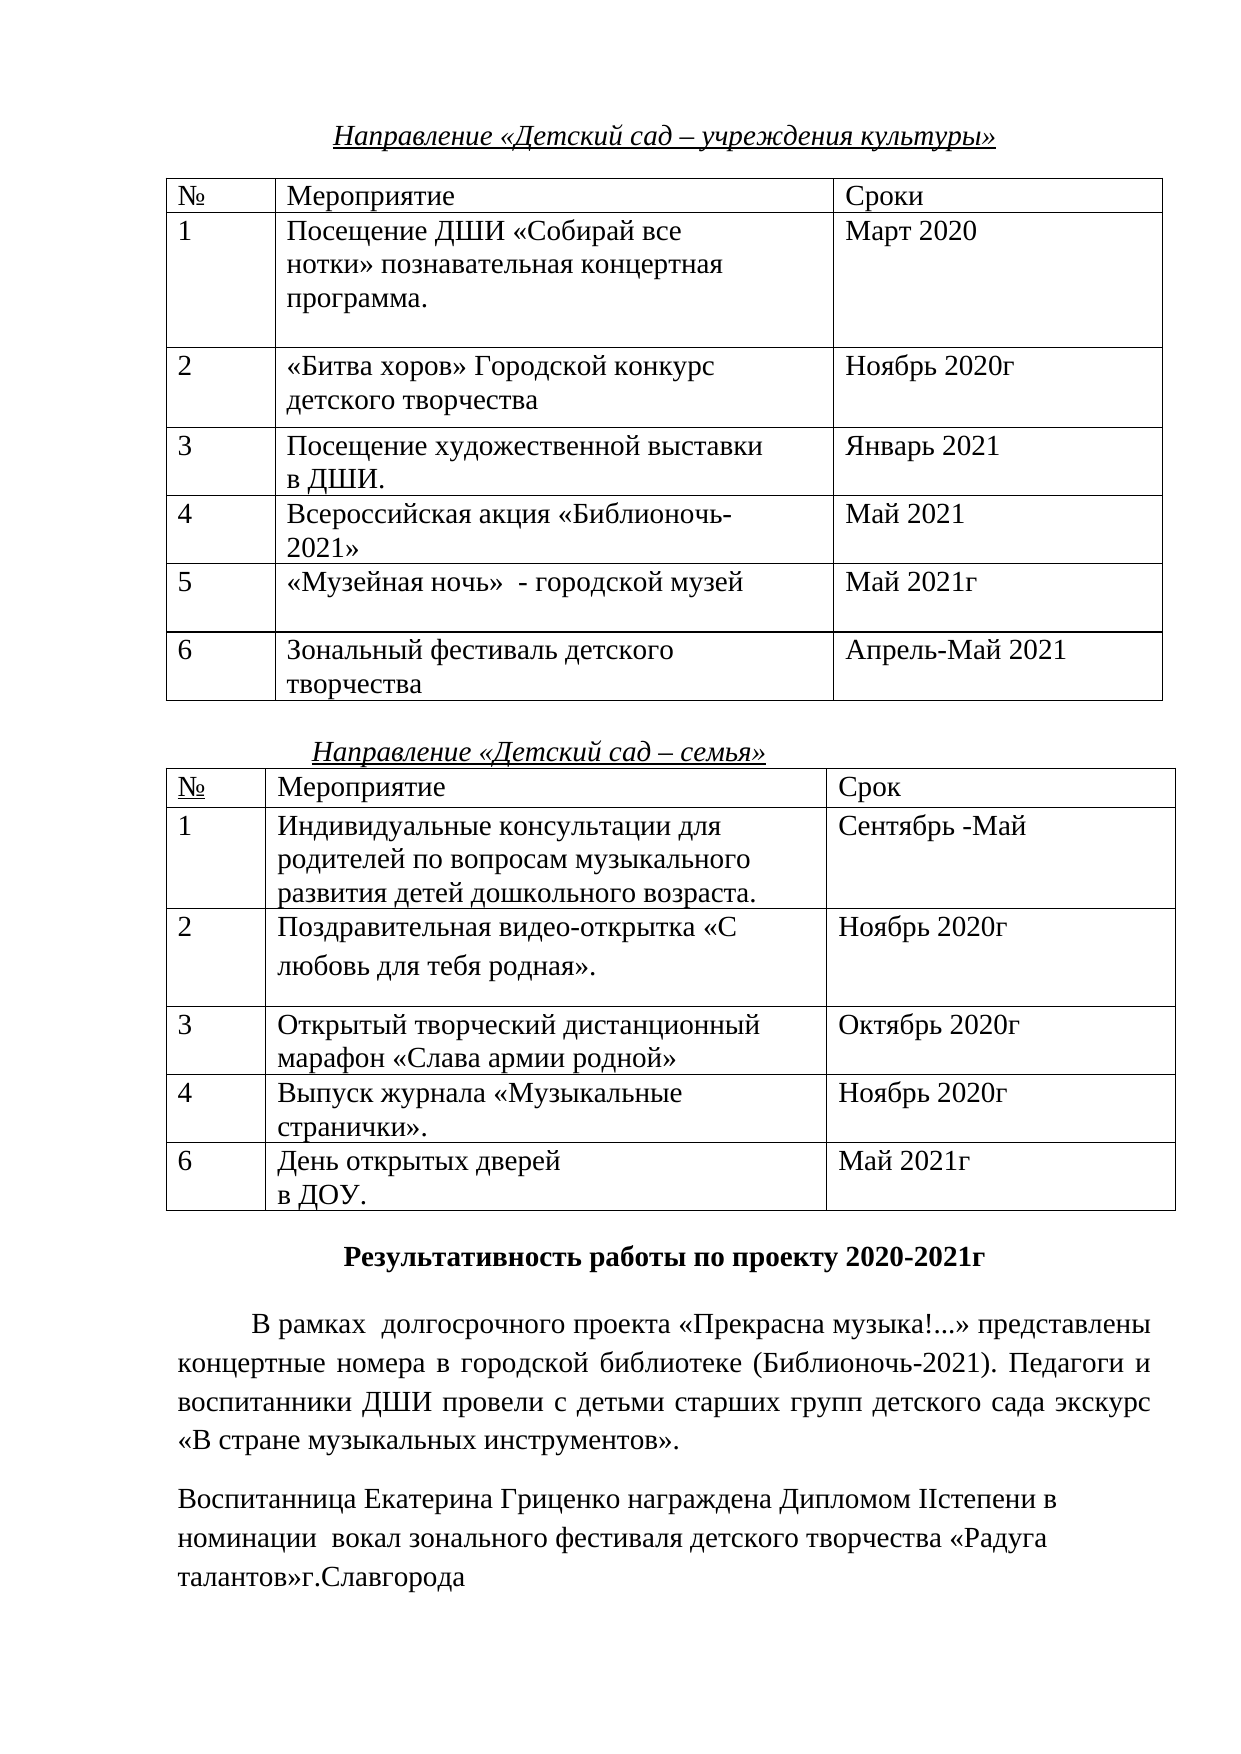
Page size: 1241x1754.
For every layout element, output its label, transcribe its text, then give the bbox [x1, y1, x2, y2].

table_cell «Музейная ночь» - городской музей [276, 564, 833, 631]
table_cell Май 2021г [834, 564, 1162, 631]
table_cell Зональный фестиваль детского творчества [276, 633, 833, 699]
table_cell День открытых дверей в ДОУ. [266, 1143, 826, 1210]
table_cell Май 2021 [834, 496, 1162, 563]
text Направление «Детский сад – учреждения культуры» [177, 118, 1152, 152]
text Направление «Детский сад – семья» [177, 734, 901, 768]
table_cell Посещение художественной выставки в ДШИ. [276, 428, 833, 495]
table_cell Ноябрь 2020г [827, 909, 1175, 1006]
table_header № [167, 769, 265, 807]
table_cell Сентябрь -Май [827, 808, 1175, 908]
table_cell Апрель-Май 2021 [834, 633, 1162, 699]
table_cell Поздравительная видео-открытка «С любовь для тебя родная». [266, 909, 826, 1006]
table_cell «Битва хоров» Городской конкурс детского творчества [276, 348, 833, 427]
table_cell Открытый творческий дистанционный марафон «Слава армии родной» [266, 1007, 826, 1074]
table_cell 5 [167, 564, 275, 631]
table_cell Ноябрь 2020г [834, 348, 1162, 427]
table_cell Индивидуальные консультации для родителей по вопросам музыкального развития детей дошкольного возраста. [266, 808, 826, 908]
text Воспитанница Екатерина Гриценко награждена Дипломом IIстепени в номинации вокал зонального фестиваля детского творчества «Радуга талантов»г.Славгорода [177, 1482, 1152, 1592]
table_header Сроки [834, 179, 1162, 212]
table_cell 2 [167, 348, 275, 427]
table_cell 1 [167, 808, 265, 908]
table_cell Май 2021г [827, 1143, 1175, 1210]
table_cell Всероссийская акция «Библионочь-2021» [276, 496, 833, 563]
table_cell 2 [167, 909, 265, 1006]
table_cell 3 [167, 428, 275, 495]
table_cell 6 [167, 633, 275, 699]
table_header Срок [827, 769, 1175, 807]
text Результативность работы по проекту 2020-2021г [177, 1239, 1152, 1273]
table_cell Январь 2021 [834, 428, 1162, 495]
table_cell 6 [167, 1143, 265, 1210]
table_cell 1 [167, 213, 275, 347]
text В рамках долгосрочного проекта «Прекрасна музыка!...» представлены концертные номера в городской библиотеке (Библионочь-2021). Педагоги и воспитанники ДШИ провели с детьми старших групп детского сада экскурс «В стране музыкальных инструментов». [177, 1307, 1152, 1456]
table_header Мероприятие [276, 179, 833, 212]
table_cell Посещение ДШИ «Собирай все нотки» познавательная концертная программа. [276, 213, 833, 347]
table_cell 4 [167, 496, 275, 563]
table_header Мероприятие [266, 769, 826, 807]
table_cell Выпуск журнала «Музыкальные странички». [266, 1075, 826, 1142]
table_cell Ноябрь 2020г [827, 1075, 1175, 1142]
table_cell Март 2020 [834, 213, 1162, 347]
table_header № [167, 179, 275, 212]
table_cell Октябрь 2020г [827, 1007, 1175, 1074]
table_cell 4 [167, 1075, 265, 1142]
table_cell 3 [167, 1007, 265, 1074]
